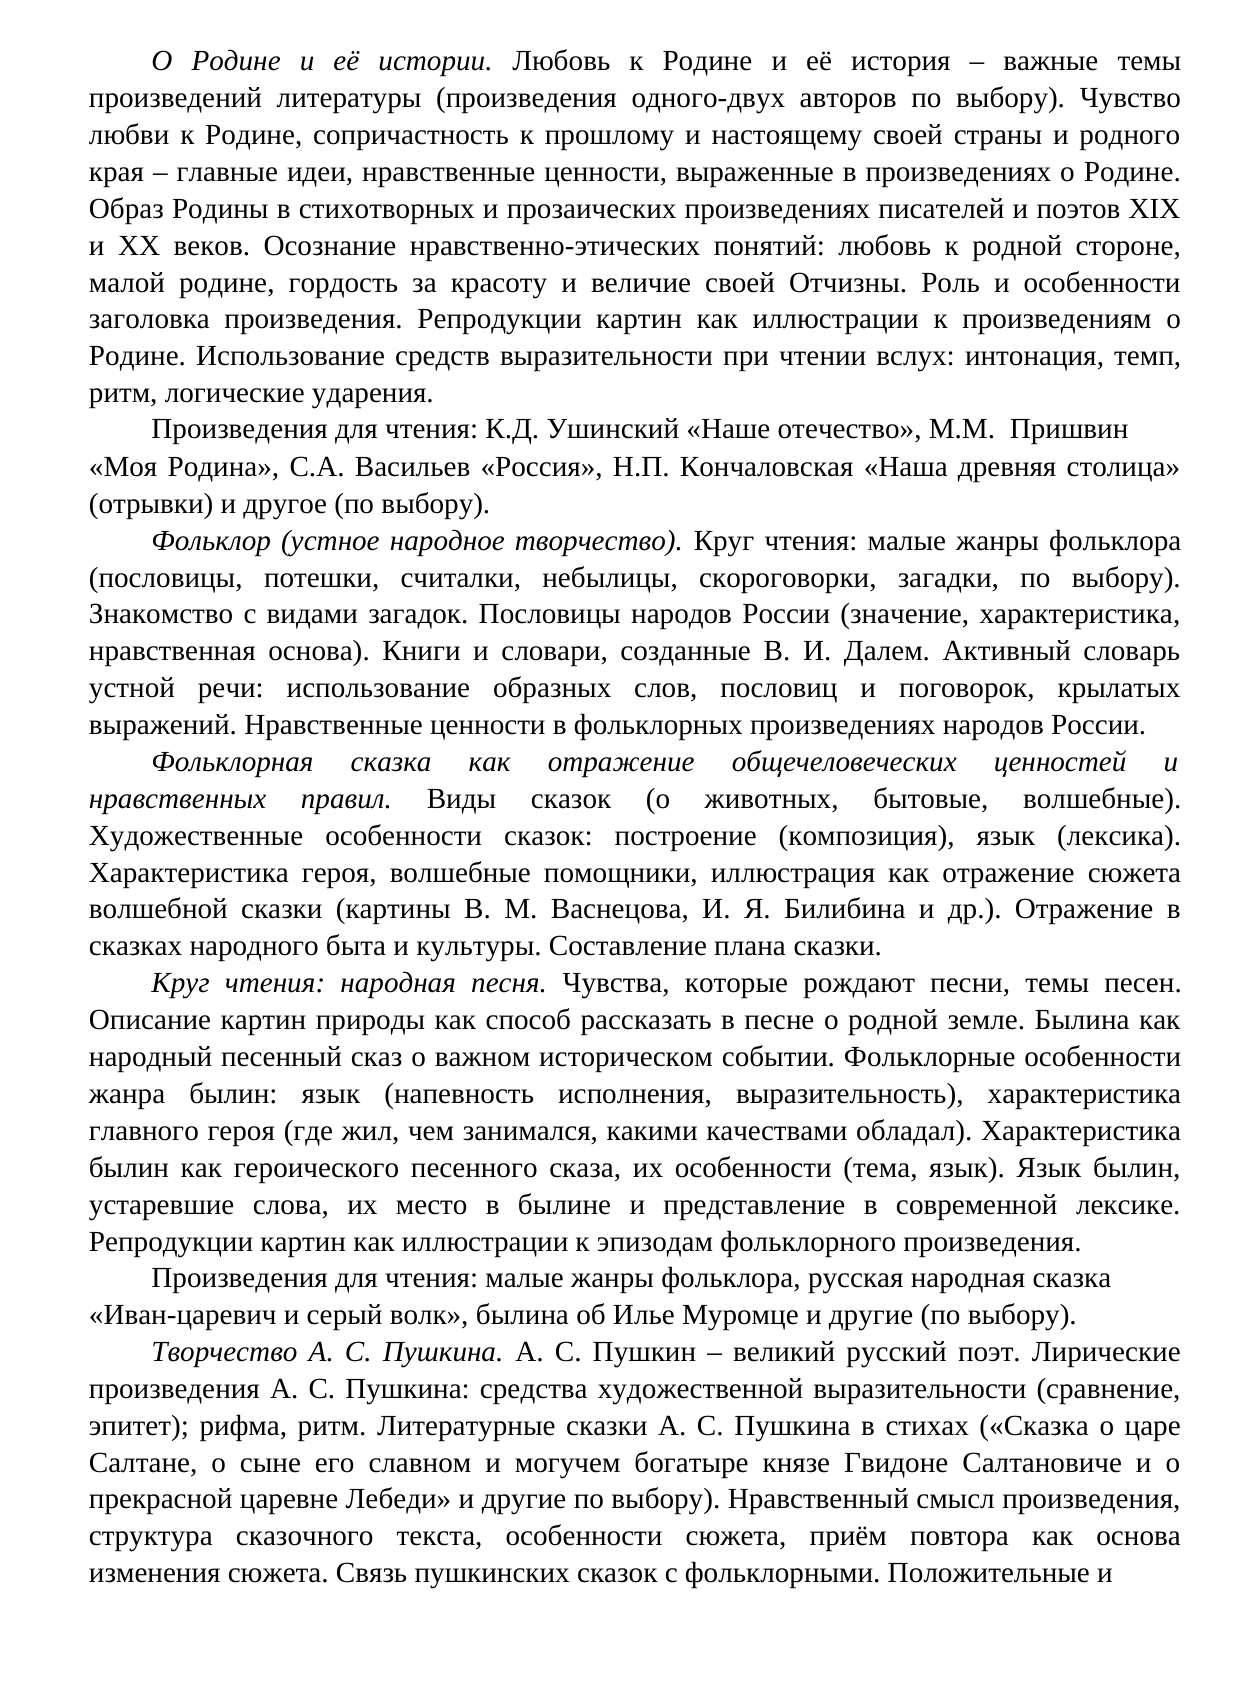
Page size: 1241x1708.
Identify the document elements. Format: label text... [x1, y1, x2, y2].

text Произведения для чтения: К.Д. Ушинский «Наше отечество», М.М. Пришвин [151, 412, 1223, 446]
text «Моя Родина», С.А. Васильев «Россия», Н.П. Кончаловская «Наша древняя столица» (отрывки) и другое (по выбору). [89, 449, 1181, 519]
text Творчество А. С. Пушкина. А. С. Пушкин – великий русский поэт. Лирические произведения А. С. Пушкина: средства художественной выразительности (сравнение, эпитет); рифма, ритм. Литературные сказки А. С. Пушкина в стихах («Сказка о царе Салтане, о сыне его славном и могучем богатыре князе Гвидоне Салтановиче и о прекрасной царевне Лебеди» и другие по выбору). Нравственный смысл произведения, структура сказочного текста, особенности сюжета, приём повтора как основа изменения сюжета. Связь пушкинских сказок с фольклорными. Положительные и [89, 1334, 1182, 1589]
text Круг чтения: народная песня. Чувства, которые рождают песни, темы песен. Описание картин природы как способ рассказать в песне о родной земле. Былина как народный песенный сказ о важном историческом событии. Фольклорные особенности жанра былин: язык (напевность исполнения, выразительность), характеристика главного героя (где жил, чем занимался, какими качествами обладал). Характеристика былин как героического песенного сказа, их особенности (тема, язык). Язык былин, устаревшие слова, их место в былине и представление в современной лексике. Репродукции картин как иллюстрации к эпизодам фольклорного произведения. [89, 966, 1182, 1257]
text О Родине и её истории. Любовь к Родине и её история – важные темы произведений литературы (произведения одного-двух авторов по выбору). Чувство любви к Родине, сопричастность к прошлому и настоящему своей страны и родного края – главные идеи, нравственные ценности, выраженные в произведениях о Родине. Образ Родины в стихотворных и прозаических произведениях писателей и поэтов ХIХ и ХХ веков. Осознание нравственно-этических понятий: любовь к родной стороне, малой родине, гордость за красоту и величие своей Отчизны. Роль и особенности заголовка произведения. Репродукции картин как иллюстрации к произведениям о Родине. Использование средств выразительности при чтении вслух: интонация, темп, ритм, логические ударения. [89, 43, 1182, 409]
text Фольклор (устное народное творчество). Круг чтения: малые жанры фольклора (пословицы, потешки, считалки, небылицы, скороговорки, загадки, по выбору). Знакомство с видами загадок. Пословицы народов России (значение, характеристика, нравственная основа). Книги и словари, созданные В. И. Далем. Активный словарь устной речи: использование образных слов, пословиц и поговорок, крылатых выражений. Нравственные ценности в фольклорных произведениях народов России. [89, 523, 1182, 741]
text «Иван-царевич и серый волк», былина об Илье Муромце и другие (по выбору). [89, 1297, 1223, 1331]
text Фольклорная сказка как отражение общечеловеческих ценностей и нравственных правил. Виды сказок (о животных, бытовые, волшебные). Художественные особенности сказок: построение (композиция), язык (лексика). Характеристика героя, волшебные помощники, иллюстрация как отражение сюжета волшебной сказки (картины В. М. Васнецова, И. Я. Билибина и др.). Отражение в сказках народного быта и культуры. Составление плана сказки. [89, 744, 1182, 962]
text Произведения для чтения: малые жанры фольклора, русская народная сказка [151, 1261, 1223, 1294]
